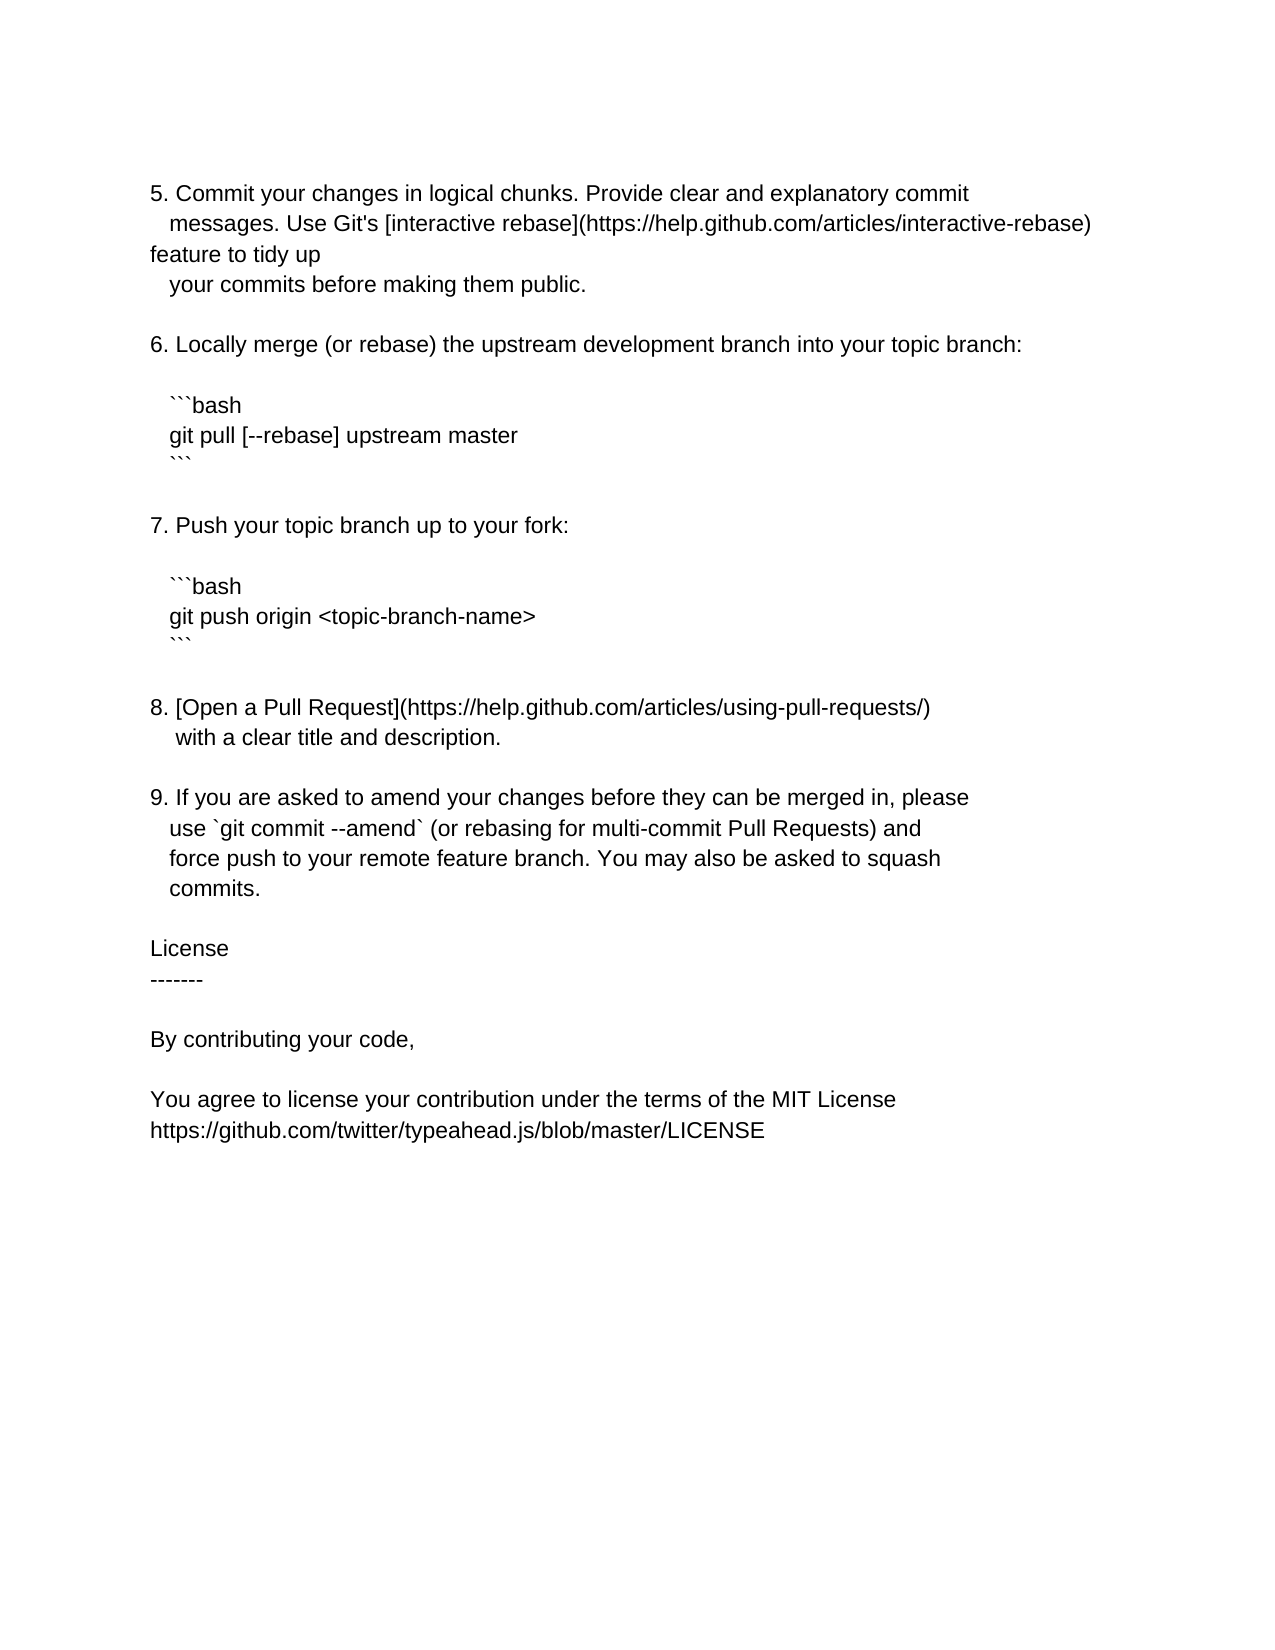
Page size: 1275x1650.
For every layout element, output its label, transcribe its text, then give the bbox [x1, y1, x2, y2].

text ```bash [150, 573, 1125, 599]
text License [150, 935, 1125, 962]
text 5. Commit your changes in logical chunks. Provide clear and explanatory commit [150, 180, 1125, 207]
text your commits before making them public. [150, 271, 1125, 297]
text https://github.com/twitter/typeahead.js/blob/master/LICENSE [150, 1117, 1125, 1143]
text ``` [150, 452, 1125, 478]
text You agree to license your contribution under the terms of the MIT License [150, 1086, 1125, 1113]
text force push to your remote feature branch. You may also be asked to squash [150, 845, 1125, 871]
text ------- [150, 966, 1125, 992]
text with a clear title and description. [150, 724, 1125, 750]
text By contributing your code, [150, 1026, 1125, 1052]
text ```bash [150, 392, 1125, 418]
text use `git commit --amend` (or rebasing for multi-commit Pull Requests) and [150, 814, 1125, 841]
text commits. [150, 875, 1125, 901]
text 6. Locally merge (or rebase) the upstream development branch into your topic branch: [150, 331, 1125, 358]
text ``` [150, 633, 1125, 660]
text 8. [Open a Pull Request](https://help.github.com/articles/using-pull-requests/) [150, 694, 1125, 720]
text 7. Push your topic branch up to your fork: [150, 512, 1125, 539]
text messages. Use Git's [interactive rebase](https://help.github.com/articles/interactive-rebase) feature to tidy up [150, 210, 1125, 267]
text git pull [--rebase] upstream master [150, 422, 1125, 448]
text 9. If you are asked to amend your changes before they can be merged in, please [150, 784, 1125, 811]
text git push origin <topic-branch-name> [150, 603, 1125, 629]
